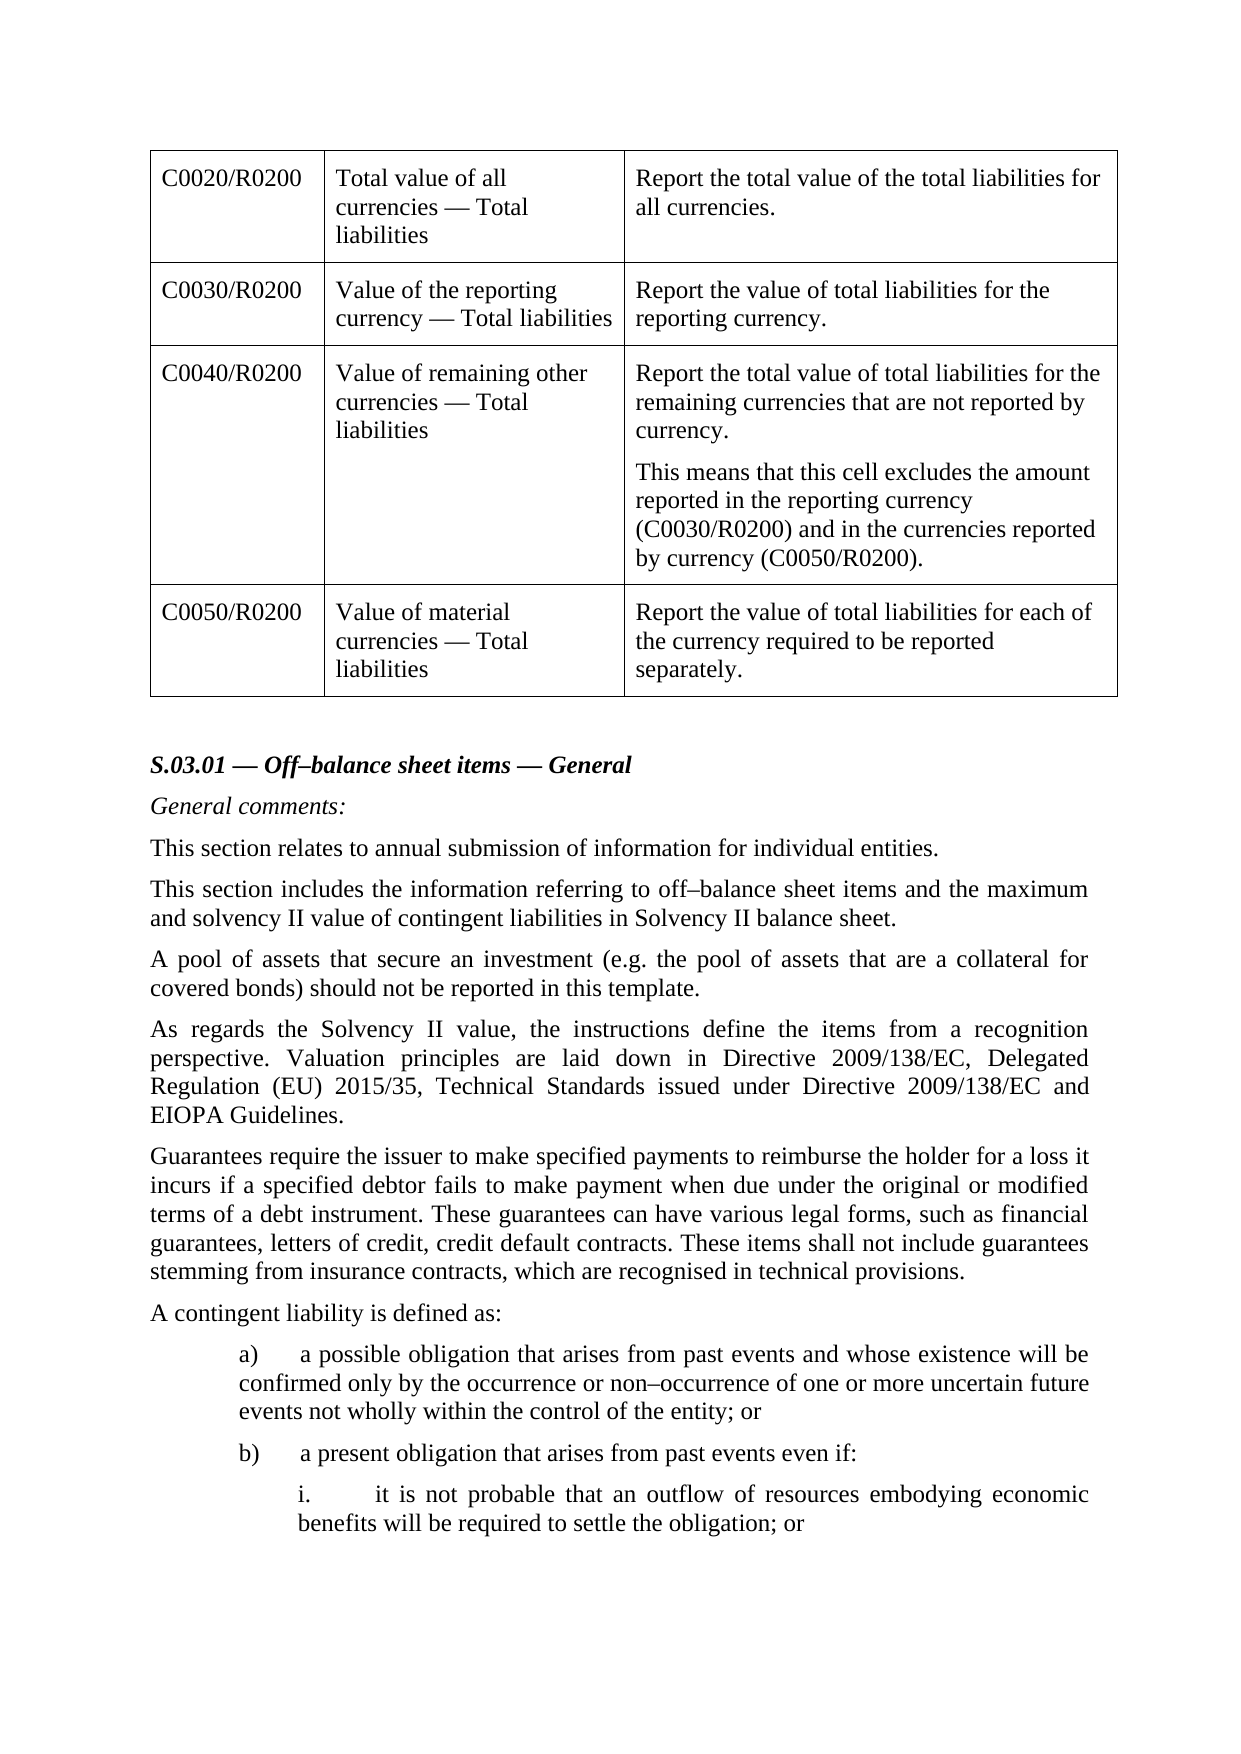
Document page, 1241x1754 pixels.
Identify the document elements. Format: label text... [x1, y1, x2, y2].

text a) a possible obligation that arises from past events and whose existence will be confirmed only by the occurrence or non–occurrence of one or more uncertain future events not wholly within the control of the entity; or [150, 1339, 1090, 1425]
table_cell Value of remaining other currencies — Total liabilities [325, 346, 624, 584]
text As regards the Solvency II value, the instructions define the items from a recognition perspective. Valuation principles are laid down in Directive 2009/138/EC, Delegated Regulation (EU) 2015/35, Technical Standards issued under Directive 2009/138/EC and EIOPA Guidelines. [150, 1014, 1090, 1129]
text b) a present obligation that arises from past events even if: [150, 1438, 1090, 1466]
text i. it is not probable that an outflow of resources embodying economic benefits will be required to settle the obligation; or [239, 1479, 1090, 1536]
text General comments: [150, 791, 1090, 820]
text A contingent liability is defined as: [150, 1298, 1090, 1326]
table_cell Total value of all currencies — Total liabilities [325, 151, 624, 262]
table_cell Report the value of total liabilities for each of the currency required to be reported separately. [625, 585, 1117, 696]
table_cell Report the value of total liabilities for the reporting currency. [625, 263, 1117, 345]
text A pool of assets that secure an investment (e.g. the pool of assets that are a collateral for covered bonds) should not be reported in this template. [150, 944, 1090, 1001]
table_cell Value of the reporting currency — Total liabilities [325, 263, 624, 345]
table_cell Report the total value of the total liabilities for all currencies. [625, 151, 1117, 262]
text Guarantees require the issuer to make specified payments to reimburse the holder for a loss it incurs if a specified debtor fails to make payment when due under the original or modified terms of a debt instrument. These guarantees can have various legal forms, such as financial guarantees, letters of credit, credit default contracts. These items shall not include guarantees stemming from insurance contracts, which are recognised in technical provisions. [150, 1141, 1090, 1285]
table_cell Value of material currencies — Total liabilities [325, 585, 624, 696]
text This section relates to annual submission of information for individual entities. [150, 833, 1090, 861]
text This section includes the information referring to off–balance sheet items and the maximum and solvency II value of contingent liabilities in Solvency II balance sheet. [150, 874, 1090, 931]
table_cell C0030/R0200 [151, 263, 324, 345]
subtitle S.03.01 — Off–balance sheet items — General [150, 750, 1090, 779]
table_cell C0020/R0200 [151, 151, 324, 262]
table_cell Report the total value of total liabilities for the remaining currencies that are not reported by currency. This means that this cell excludes the amount reported in the reporting currency (C0030/R0200) and in the currencies reported by currency (C0050/R0200). [625, 346, 1117, 584]
table_cell C0040/R0200 [151, 346, 324, 584]
table_cell C0050/R0200 [151, 585, 324, 696]
